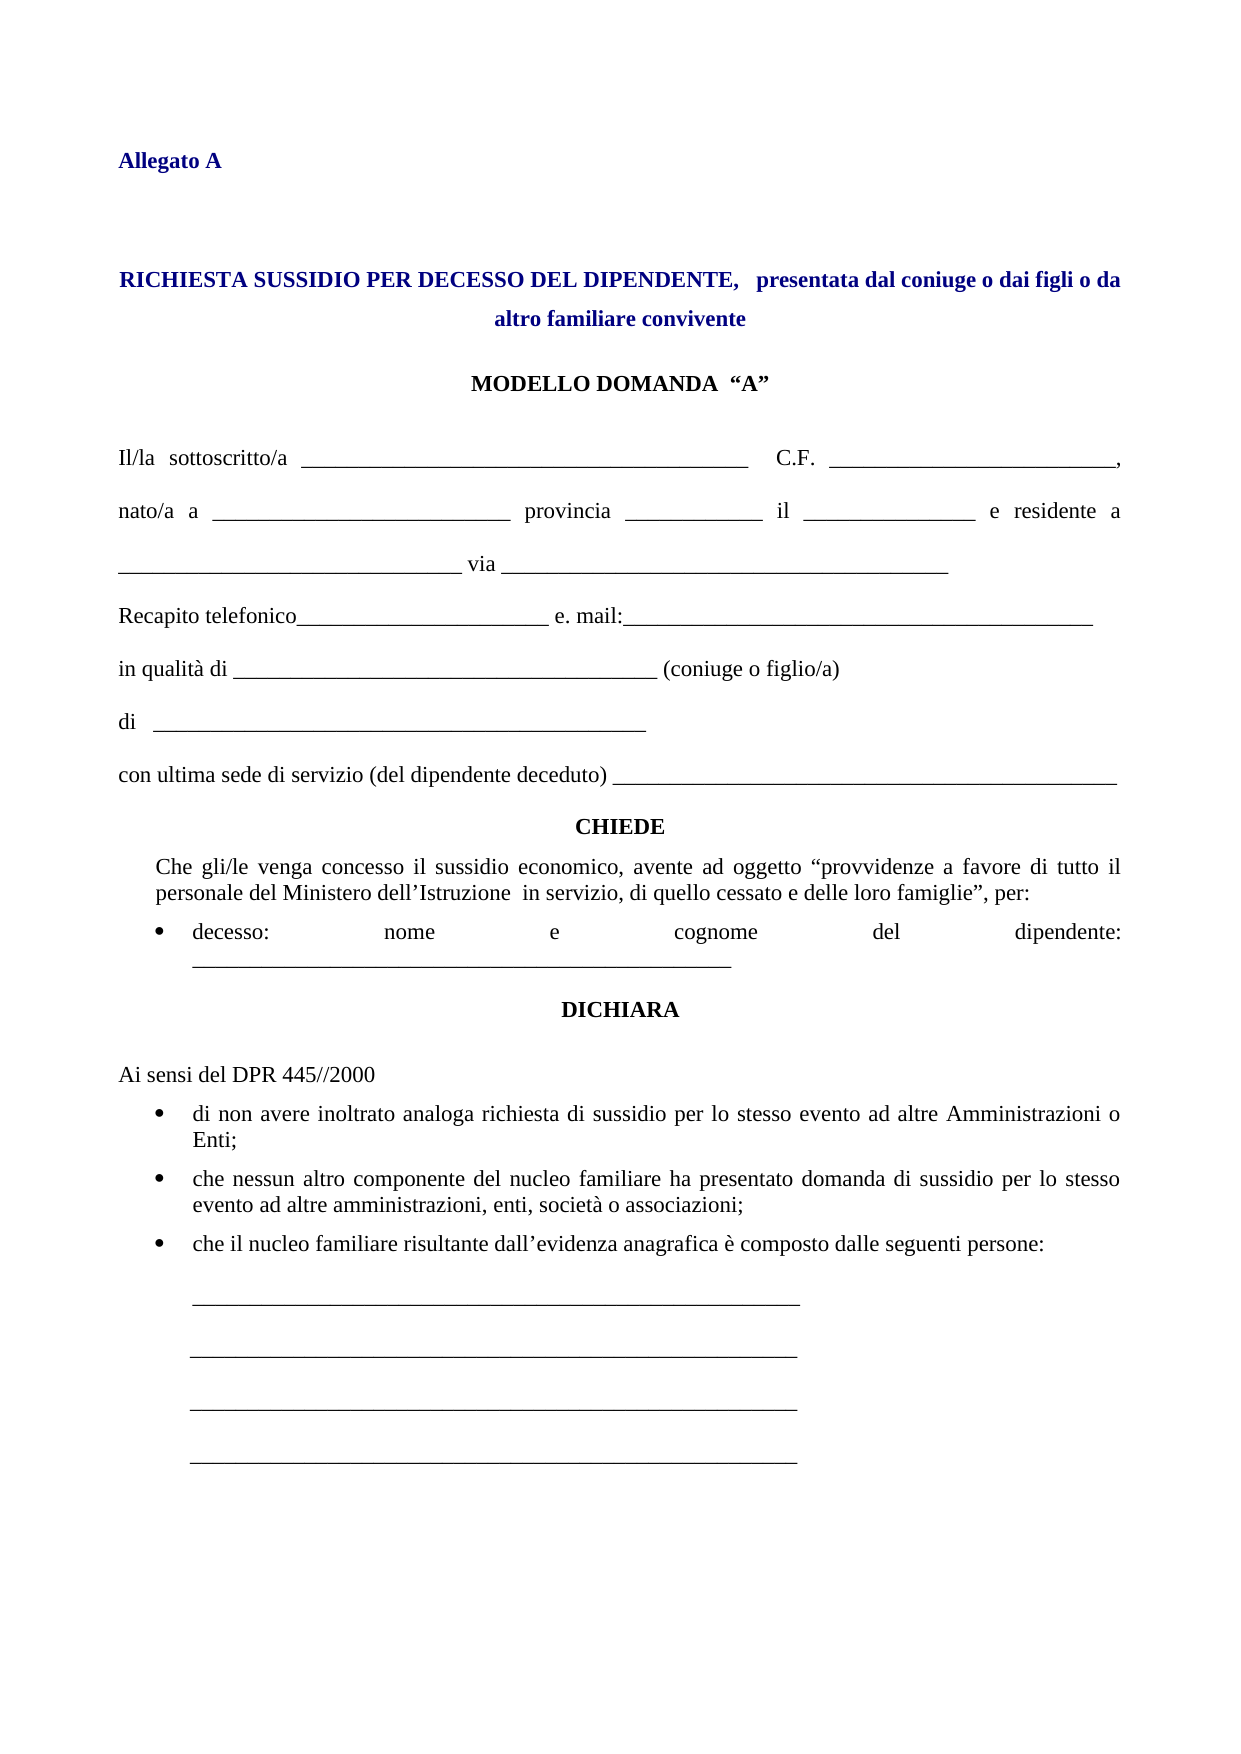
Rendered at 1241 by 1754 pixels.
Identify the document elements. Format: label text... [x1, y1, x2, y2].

text di ___________________________________________ [118, 708, 1122, 734]
subtitle MODELLO DOMANDA “A” [118, 370, 1122, 396]
text _____________________________________________________ [156, 1334, 1122, 1361]
text Ai sensi del DPR 445//2000 [118, 1061, 1122, 1087]
list che nessun altro componente del nucleo familiare ha presentato domanda di sussidio per lo stesso evento ad altre amministrazioni, enti, società o associazioni; [155, 1165, 1122, 1218]
text Il/la sottoscritto/a _______________________________________ C.F. _________________________, nato/a a __________________________ provincia ____________ il _______________ e residente a ______________________________ via _______________________________________ [118, 444, 1122, 576]
text Allegato A [118, 148, 1122, 174]
text _____________________________________________________ [156, 1440, 1122, 1466]
list di non avere inoltrato analoga richiesta di sussidio per lo stesso evento ad altre Amministrazioni o Enti; [155, 1100, 1122, 1153]
text in qualità di _____________________________________ (coniuge o figlio/a) [118, 655, 1122, 682]
text _____________________________________________________ [192, 1282, 1122, 1308]
list che il nucleo familiare risultante dall’evidenza anagrafica è composto dalle seguenti persone: [155, 1230, 1122, 1257]
text _____________________________________________________ [156, 1387, 1122, 1413]
list decesso: nome e cognome del dipendente: _______________________________________________ [155, 918, 1122, 971]
text con ultima sede di servizio (del dipendente deceduto) ____________________________________________ [118, 761, 1122, 787]
text DICHIARA [118, 996, 1122, 1022]
text Che gli/le venga concesso il sussidio economico, avente ad oggetto “provvidenze a favore di tutto il personale del Ministero dell’Istruzione in servizio, di quello cessato e delle loro famiglie”, per: [155, 853, 1122, 906]
text RICHIESTA SUSSIDIO PER DECESSO DEL DIPENDENTE, presentata dal coniuge o dai figli o da altro familiare convivente [118, 266, 1122, 332]
text Recapito telefonico______________________ e. mail:_________________________________________ [118, 603, 1122, 629]
text CHIEDE [118, 813, 1122, 840]
